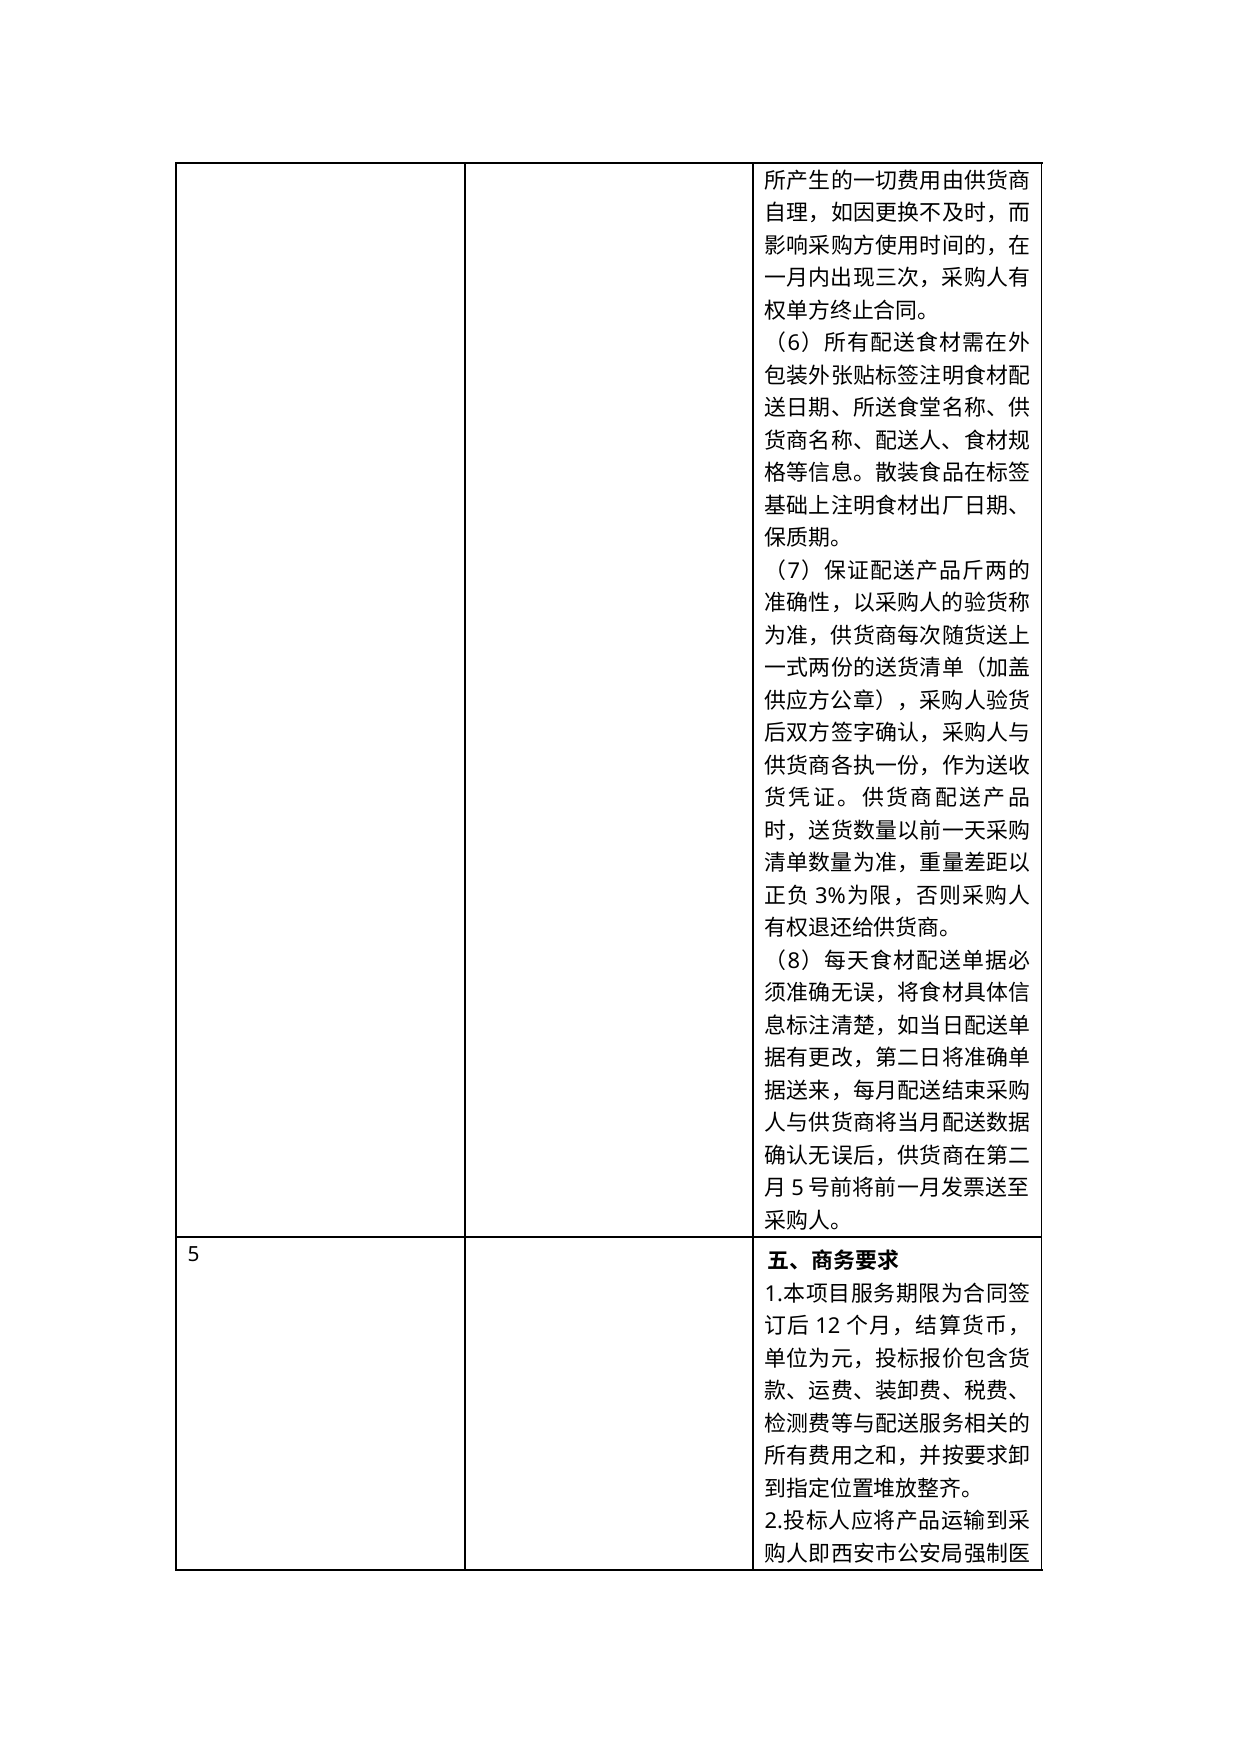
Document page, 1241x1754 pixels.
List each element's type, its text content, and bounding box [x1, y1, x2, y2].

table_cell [754, 164, 1041, 1236]
table_cell 4 [177, 164, 464, 1236]
table_cell [466, 164, 752, 1236]
table_cell [466, 1238, 752, 1569]
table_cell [754, 1238, 1041, 1569]
table_cell 5 [177, 1238, 464, 1569]
